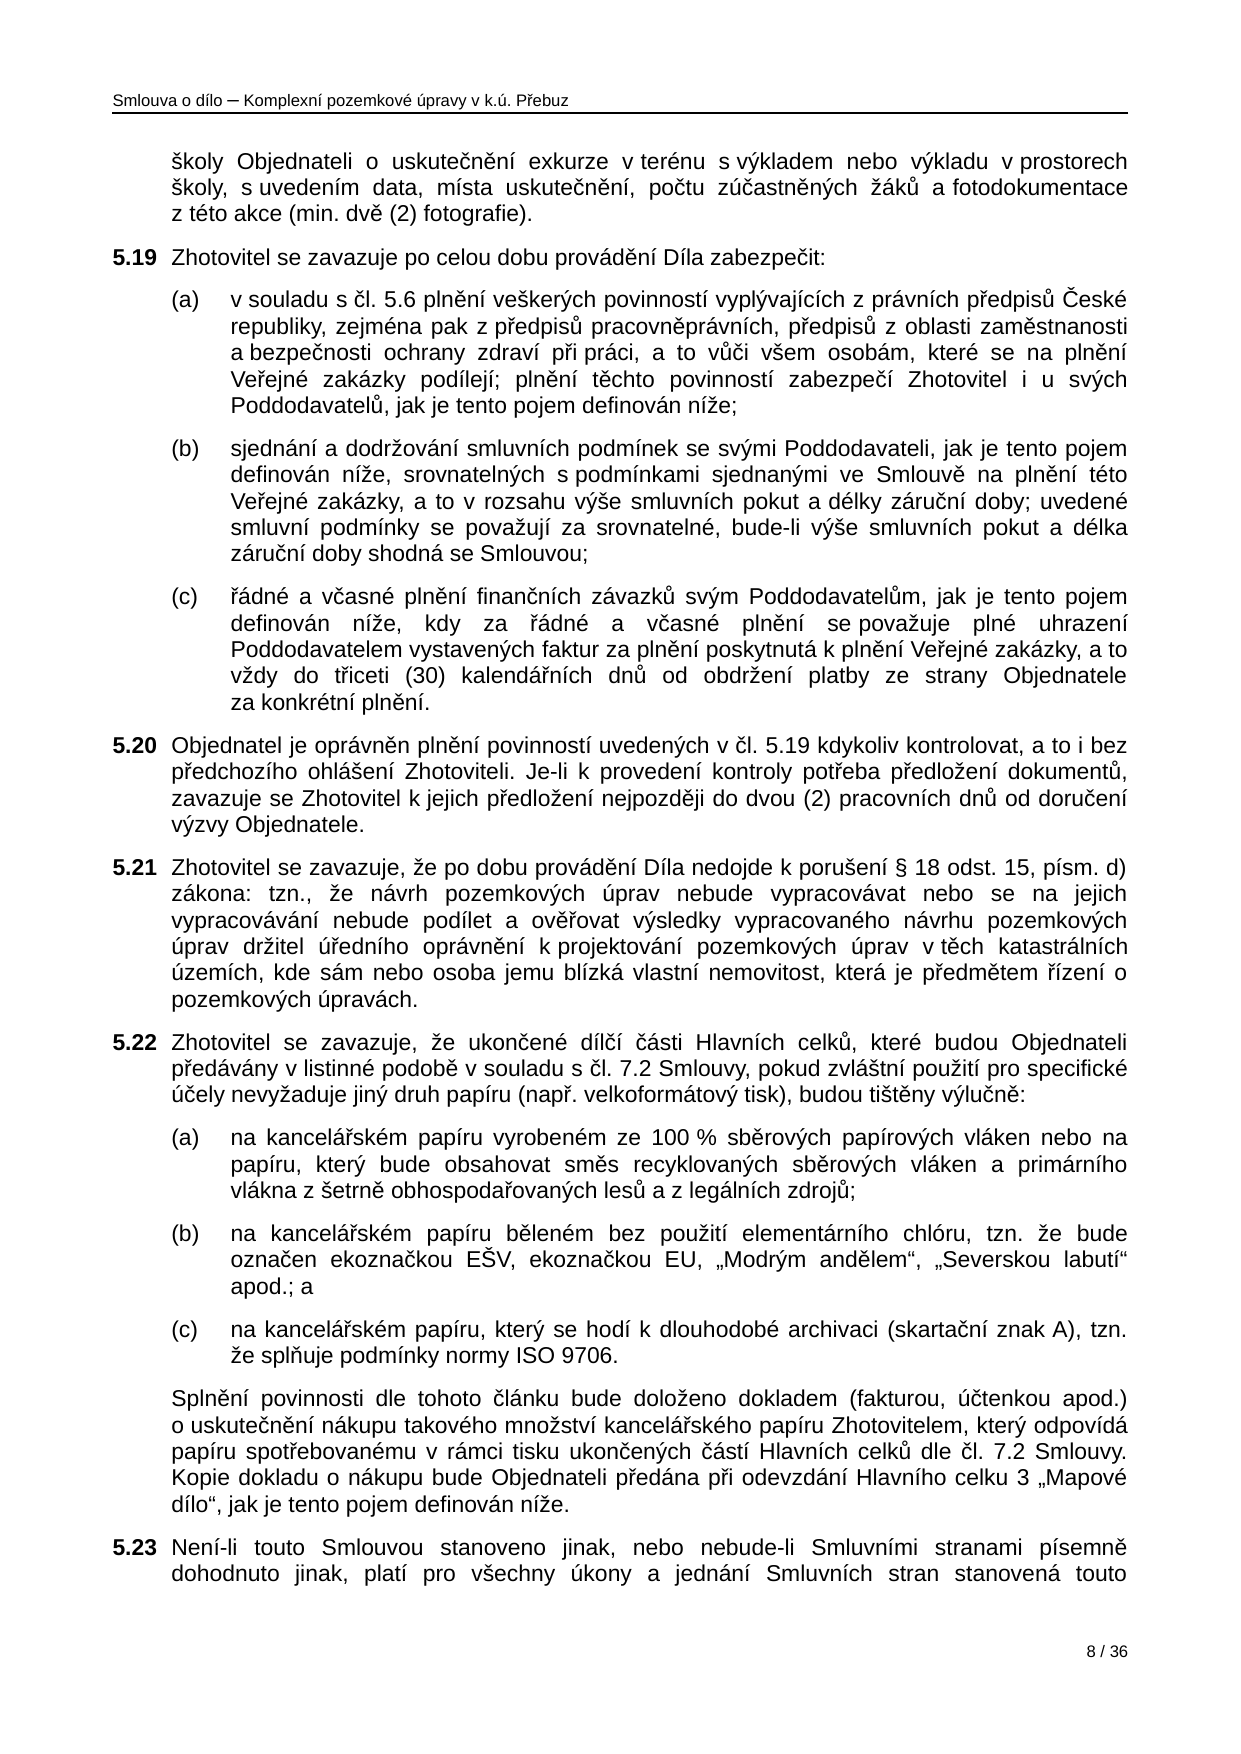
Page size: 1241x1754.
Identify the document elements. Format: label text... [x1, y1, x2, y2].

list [171, 148, 1128, 227]
text Objednatel je oprávněn plnění povinností uvedených v čl. 5.19 kdykoliv kontrolovat, a to i bez předchozího ohlášení Zhotoviteli. Je-li k provedení kontroly potřeba předložení dokumentů, zavazuje se Zhotovitel k jejich předložení nejpozději do dvou (2) pracovních dnů od doručení výzvy Objednatele. [112, 732, 1128, 837]
list Splnění povinnosti dle tohoto článku bude doloženo dokladem (fakturou, účtenkou apod.) o uskutečnění nákupu takového množství kancelářského papíru Zhotovitelem, který odpovídá papíru spotřebovanému v rámci tisku ukončených částí Hlavních celků dle čl. 7.2 Smlouvy. Kopie dokladu o nákupu bude Objednateli předána při odevzdání Hlavního celku 3 „Mapové dílo“, jak je tento pojem definován níže. [171, 1385, 1128, 1517]
text Zhotovitel se zavazuje po celou dobu provádění Díla zabezpečit: [112, 243, 1128, 270]
list na kancelářském papíru běleném bez použití elementárního chlóru, tzn. že bude označen ekoznačkou EŠV, ekoznačkou EU, „Modrým andělem“, „Severskou labutí“ apod.; a [171, 1220, 1128, 1299]
text Zhotovitel se zavazuje, že po dobu provádění Díla nedojde k porušení § 18 odst. 15, písm. d) zákona: tzn., že návrh pozemkových úprav nebude vypracovávat nebo se na jejich vypracovávání nebude podílet a ověřovat výsledky vypracovaného návrhu pozemkových úprav držitel úředního oprávnění k projektování pozemkových úprav v těch katastrálních územích, kde sám nebo osoba jemu blízká vlastní nemovitost, která je předmětem řízení o pozemkových úpravách. [112, 854, 1128, 1012]
text Zhotovitel se zavazuje, že ukončené dílčí části Hlavních celků, které budou Objednateli předávány v listinné podobě v souladu s čl. 7.2 Smlouvy, pokud zvláštní použití pro specifické účely nevyžaduje jiný druh papíru (např. velkoformátový tisk), budou tištěny výlučně: [112, 1029, 1128, 1108]
list na kancelářském papíru, který se hodí k dlouhodobé archivaci (skartační znak A), tzn. že splňuje podmínky normy ISO 9706. [171, 1316, 1128, 1368]
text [112, 1534, 1128, 1586]
list sjednání a dodržování smluvních podmínek se svými Poddodavateli, jak je tento pojem definován níže, srovnatelných s podmínkami sjednanými ve Smlouvě na plnění této Veřejné zakázky, a to v rozsahu výše smluvních pokut a délky záruční doby; uvedené smluvní podmínky se považují za srovnatelné, bude-li výše smluvních pokut a délka záruční doby shodná se Smlouvou; [171, 435, 1128, 567]
list v souladu s čl. 5.6 plnění veškerých povinností vyplývajících z právních předpisů České republiky, zejména pak z předpisů pracovněprávních, předpisů z oblasti zaměstnanosti a bezpečnosti ochrany zdraví při práci, a to vůči všem osobám, které se na plnění Veřejné zakázky podílejí; plnění těchto povinností zabezpečí Zhotovitel i u svých Poddodavatelů, jak je tento pojem definován níže; [171, 286, 1128, 418]
list řádné a včasné plnění finančních závazků svým Poddodavatelům, jak je tento pojem definován níže, kdy za řádné a včasné plnění se považuje plné uhrazení Poddodavatelem vystavených faktur za plnění poskytnutá k plnění Veřejné zakázky, a to vždy do třiceti (30) kalendářních dnů od obdržení platby ze strany Objednatele za konkrétní plnění. [171, 583, 1128, 715]
list na kancelářském papíru vyrobeném ze 100 % sběrových papírových vláken nebo na papíru, který bude obsahovat směs recyklovaných sběrových vláken a primárního vlákna z šetrně obhospodařovaných lesů a z legálních zdrojů; [171, 1124, 1128, 1203]
